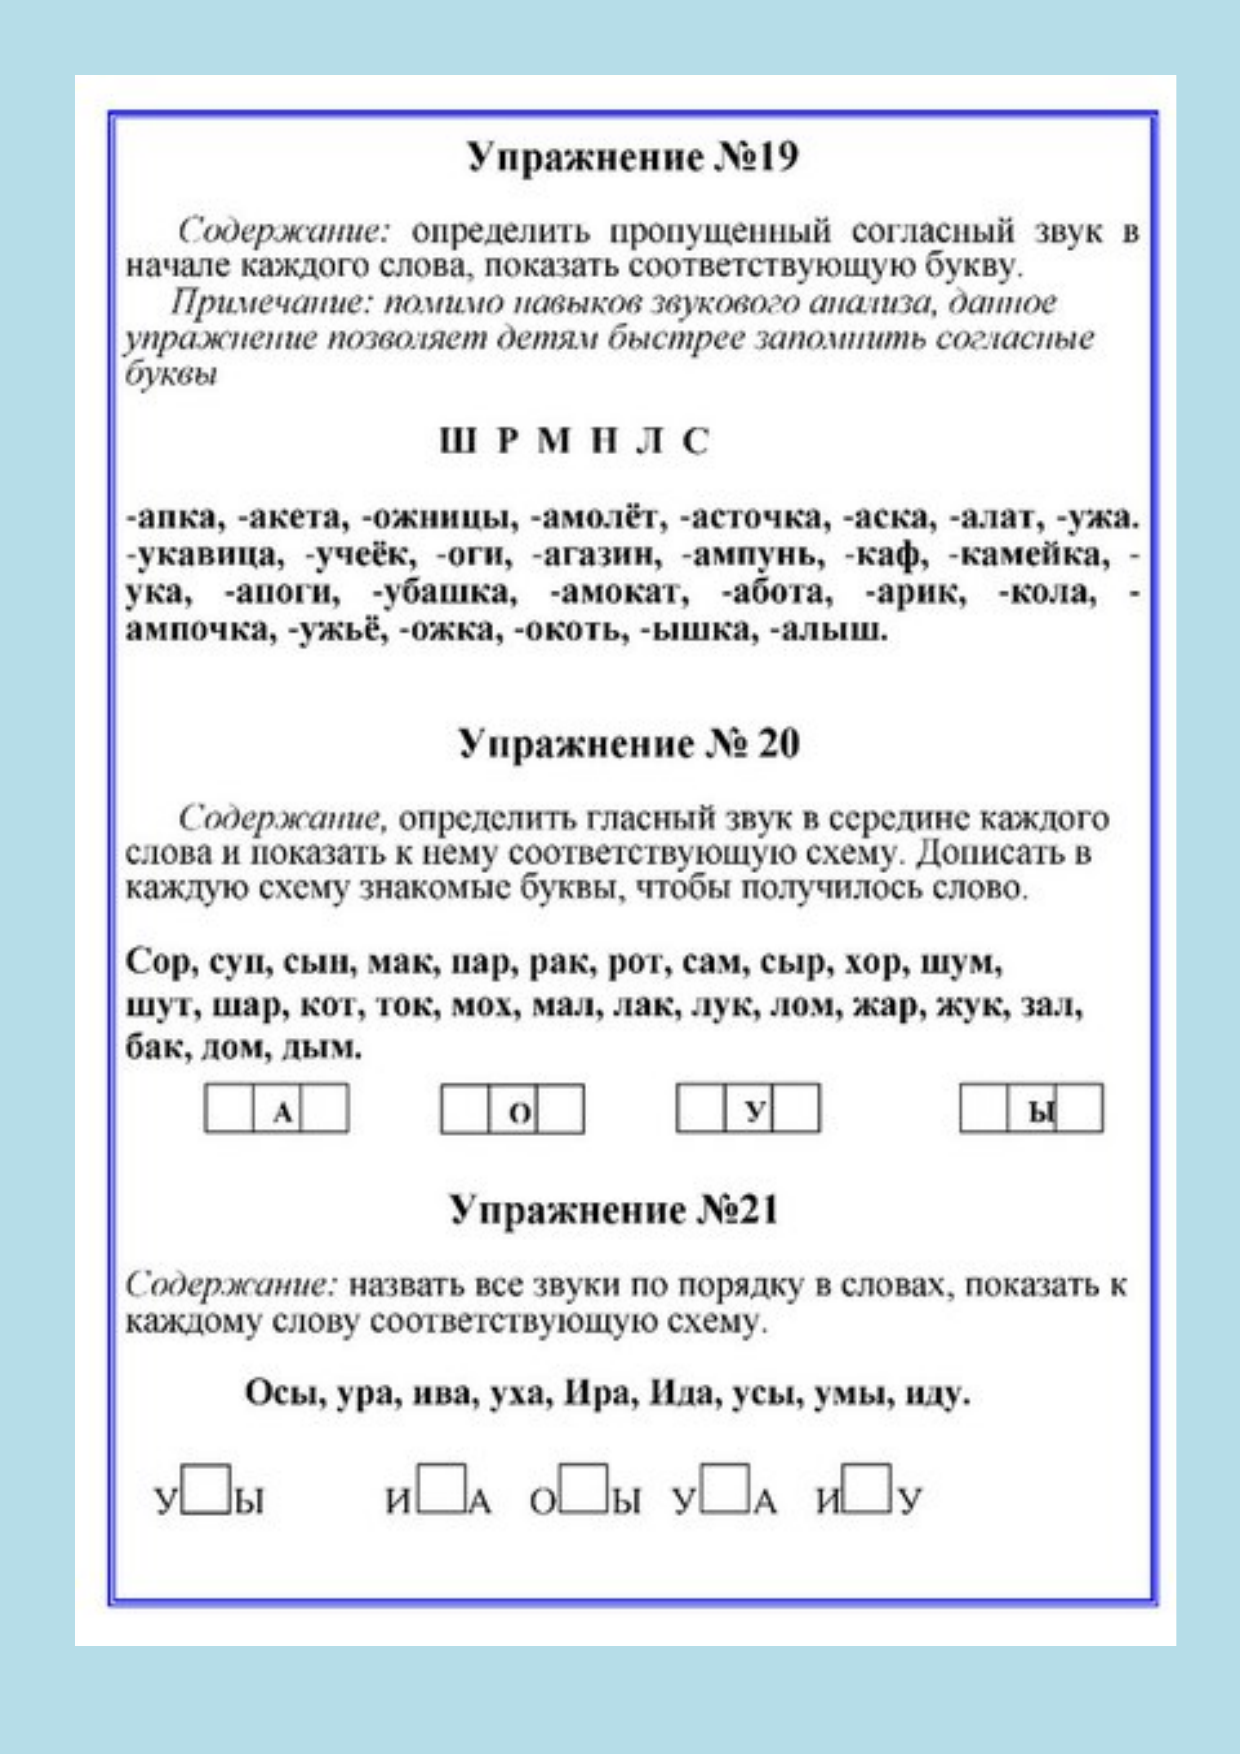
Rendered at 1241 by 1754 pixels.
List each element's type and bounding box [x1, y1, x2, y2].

picture [75, 75, 1177, 1646]
